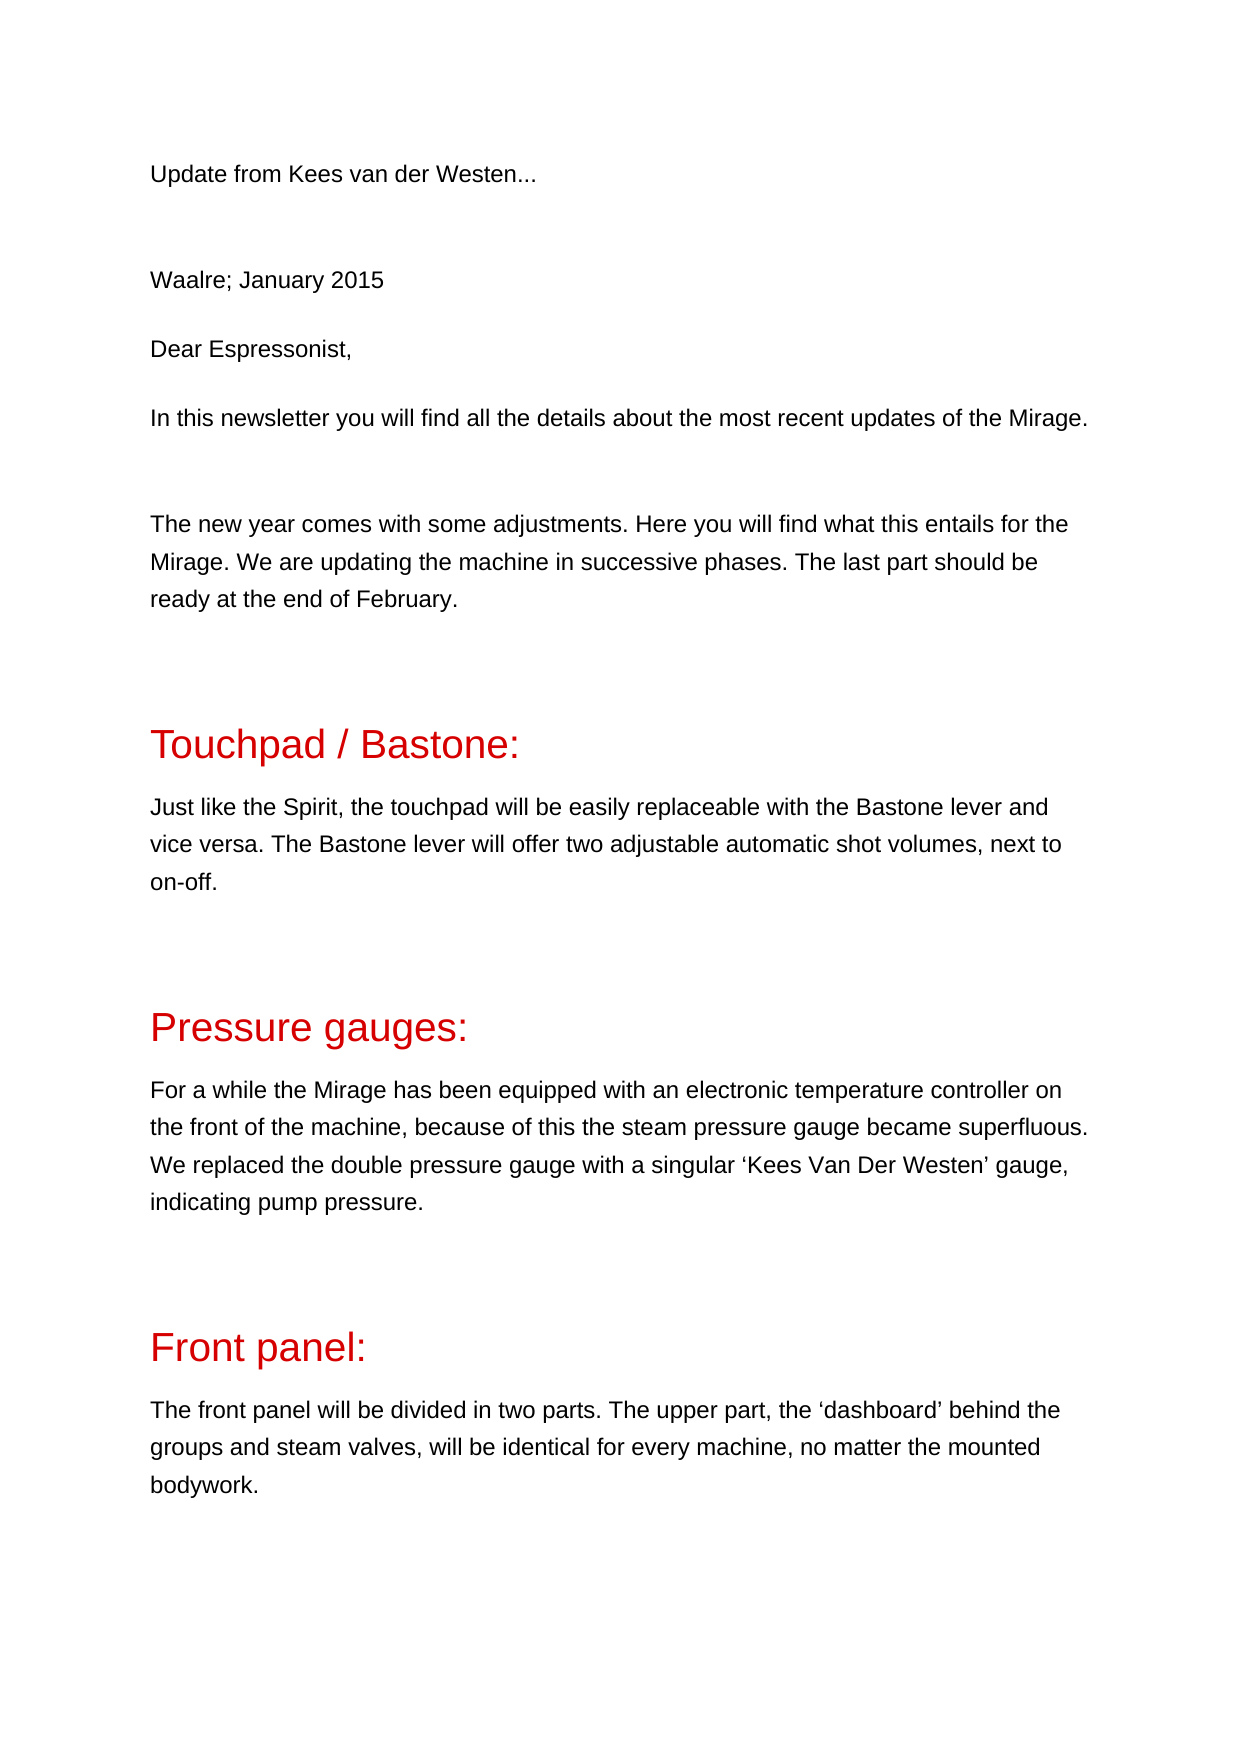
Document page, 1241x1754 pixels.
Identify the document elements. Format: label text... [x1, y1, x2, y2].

text Update from Kees van der Westen... [150, 150, 1090, 187]
text In this newsletter you will find all the details about the most recent updates of the Mirage. [150, 394, 1090, 431]
text Dear Espressonist, [150, 325, 1090, 362]
text Waalre; January 2015 [150, 256, 1090, 294]
text Pressure gauges: [150, 995, 1090, 1050]
text The new year comes with some adjustments. Here you will find what this entails for the Mirage. We are updating the machine in successive phases. The last part should be ready at the end of February. [150, 500, 1090, 612]
text Front panel: [150, 1316, 1090, 1370]
text For a while the Mirage has been equipped with an electronic temperature controller on the front of the machine, because of this the steam pressure gauge became superfluous. We replaced the double pressure gauge with a singular ‘Kees Van Der Westen’ gauge, indicating pump pressure. [150, 1066, 1090, 1216]
text The front panel will be divided in two parts. The upper part, the ‘dashboard’ behind the groups and steam valves, will be identical for every machine, no matter the mounted bodywork. [150, 1386, 1090, 1498]
text Touchpad / Bastone: [150, 712, 1090, 767]
text Just like the Spirit, the touchpad will be easily replaceable with the Bastone lever and vice versa. The Bastone lever will offer two adjustable automatic shot volumes, next to on-off. [150, 783, 1090, 895]
